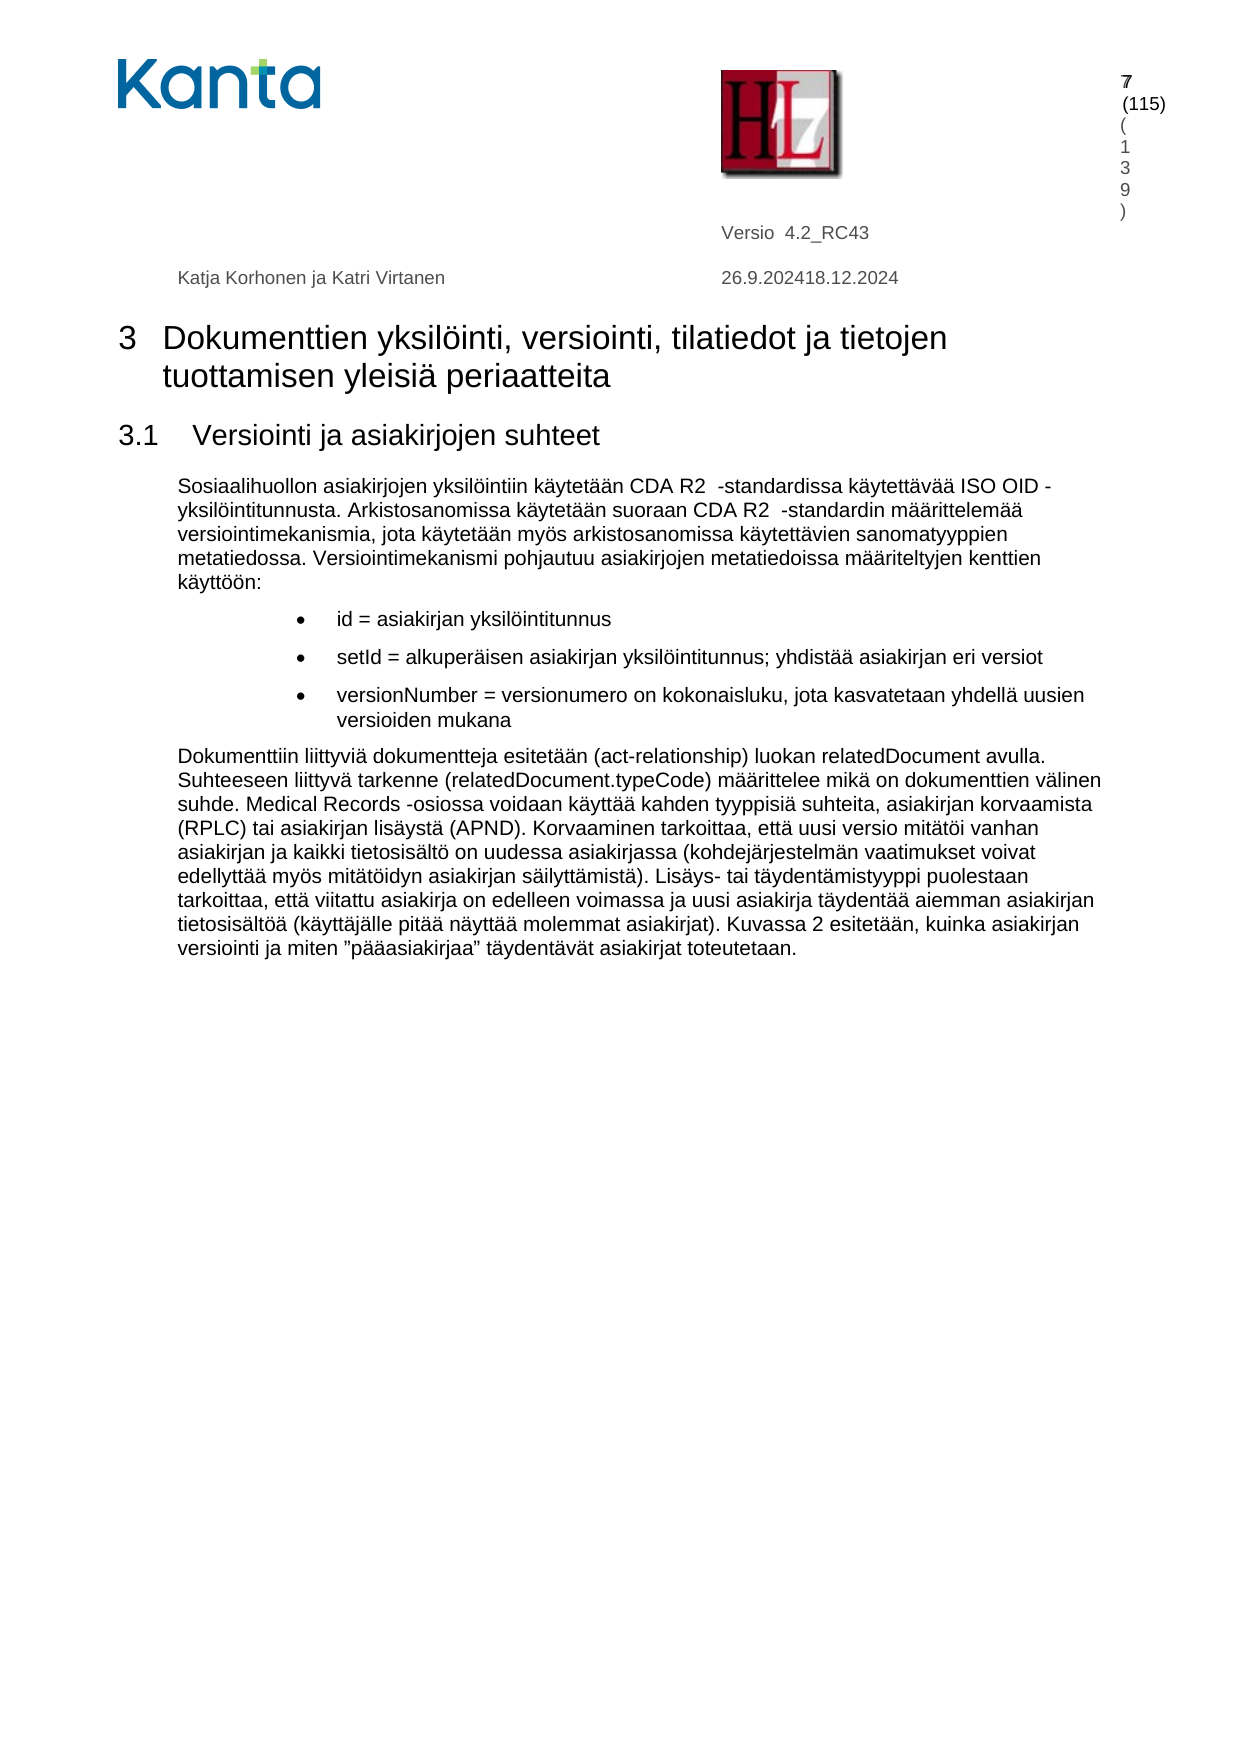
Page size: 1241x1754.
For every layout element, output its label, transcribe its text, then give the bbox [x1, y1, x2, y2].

text Dokumenttiin liittyviä dokumentteja esitetään (act-relationship) luokan relatedDocument avulla. Suhteeseen liittyvä tarkenne (relatedDocument.typeCode) määrittelee mikä on dokumenttien välinen suhde. Medical Records -osiossa voidaan käyttää kahden tyyppisiä suhteita, asiakirjan korvaamista (RPLC) tai asiakirjan lisäystä (APND). Korvaaminen tarkoittaa, että uusi versio mitätöi vanhan asiakirjan ja kaikki tietosisältö on uudessa asiakirjassa (kohdejärjestelmän vaatimukset voivat edellyttää myös mitätöidyn asiakirjan säilyttämistä). Lisäys- tai täydentämistyyppi puolestaan tarkoittaa, että viitattu asiakirja on edelleen voimassa ja uusi asiakirja täydentää aiemman asiakirjan tietosisältöä (käyttäjälle pitää näyttää molemmat asiakirjat). Kuvassa 2 esitetään, kuinka asiakirjan versiointi ja miten ”pääasiakirjaa” täydentävät asiakirjat toteutetaan. [177, 744, 1122, 960]
picture [118, 59, 321, 109]
list setId = alkuperäisen asiakirjan yksilöintitunnus; yhdistää asiakirjan eri versiot [295, 644, 1122, 670]
subtitle Versiointi ja asiakirjojen suhteet [118, 418, 1122, 451]
list id = asiakirjan yksilöintitunnus [295, 607, 1122, 632]
subtitle Dokumenttien yksilöinti, versiointi, tilatiedot ja tietojen tuottamisen yleisiä periaatteita [118, 318, 1122, 395]
picture [721, 70, 844, 179]
list versionNumber = versionumero on kokonaisluku, jota kasvatetaan yhdellä uusien versioiden mukana [295, 682, 1122, 732]
text Sosiaalihuollon asiakirjojen yksilöintiin käytetään CDA R2 -standardissa käytettävää ISO OID -yksilöintitunnusta. Arkistosanomissa käytetään suoraan CDA R2 -standardin määrittelemää versiointimekanismia, jota käytetään myös arkistosanomissa käytettävien sanomatyyppien metatiedossa. Versiointimekanismi pohjautuu asiakirjojen metatiedoissa määriteltyjen kenttien käyttöön: [177, 474, 1122, 594]
